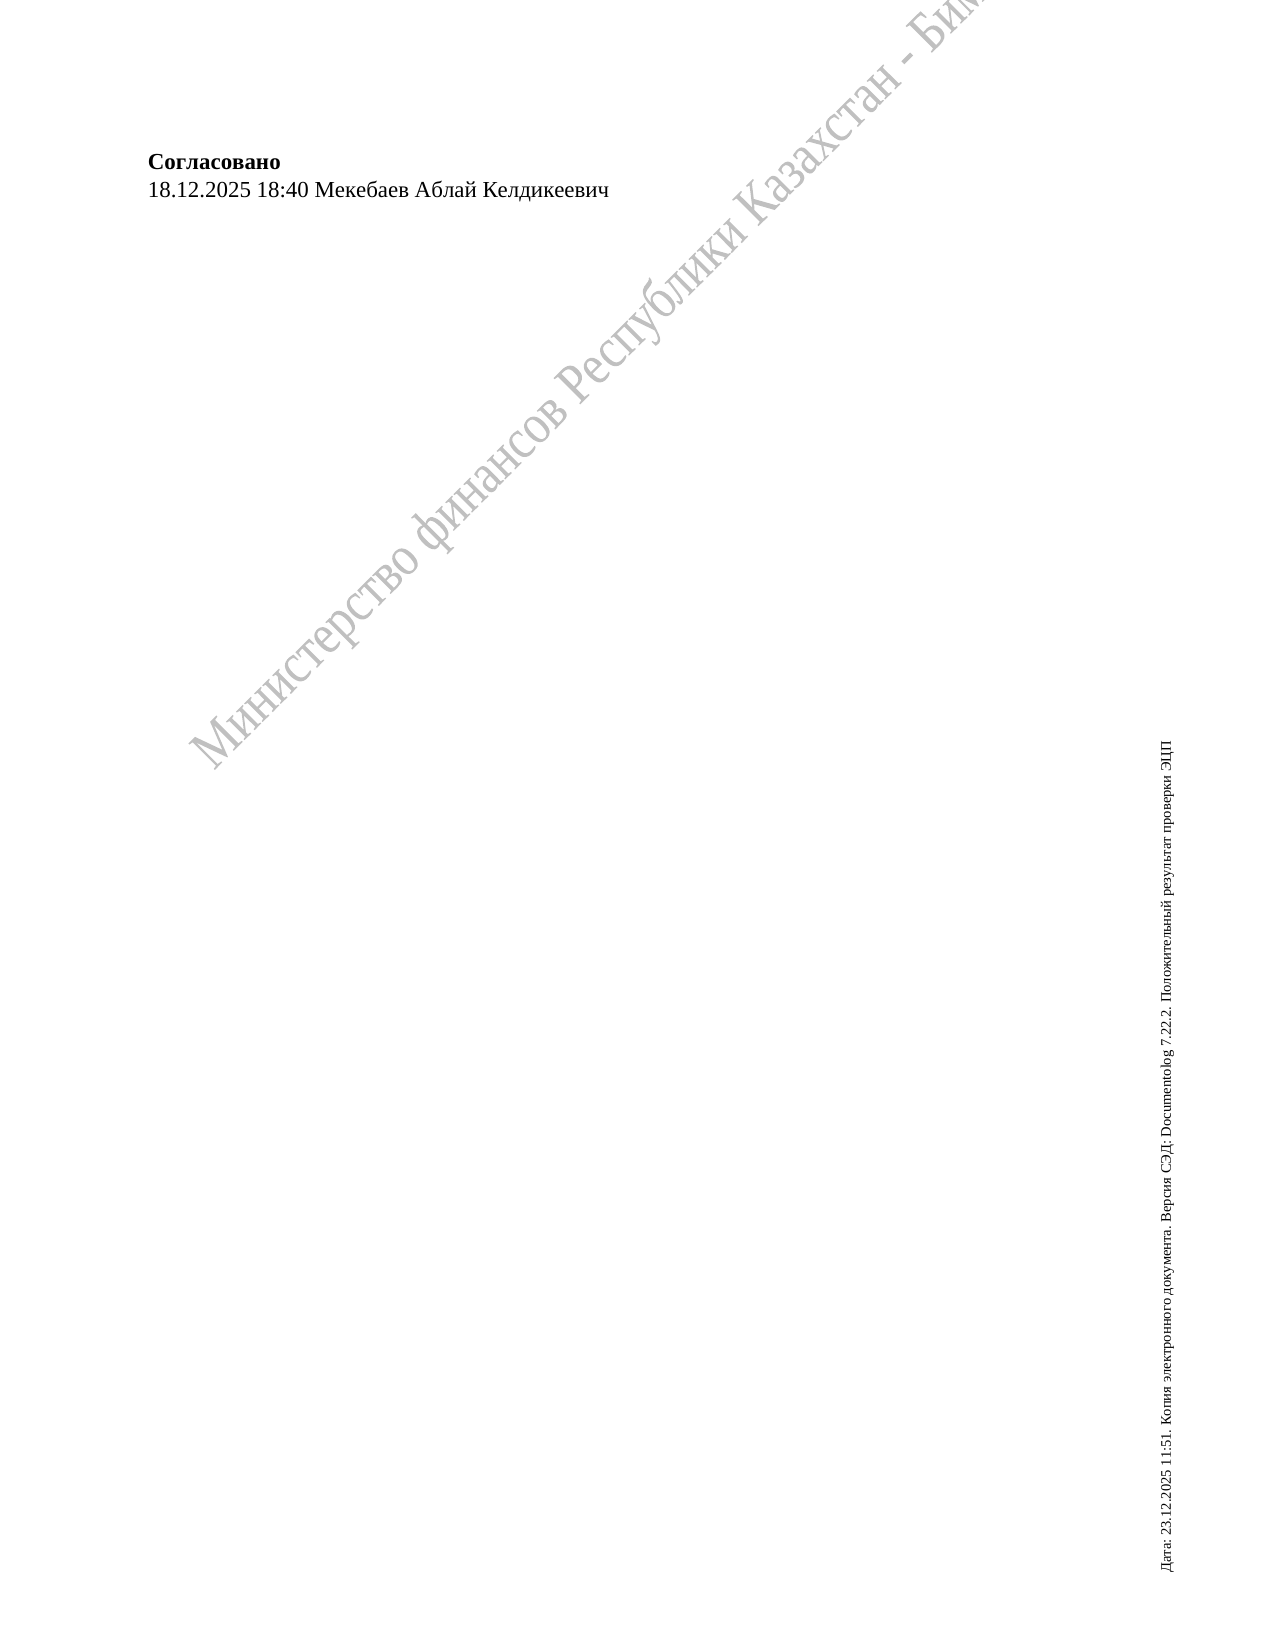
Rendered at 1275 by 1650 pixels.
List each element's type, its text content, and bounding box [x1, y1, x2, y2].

text 18.12.2025 18:40 Мекебаев Аблай Келдикеевич [148, 176, 1186, 202]
text Согласовано [148, 148, 1186, 174]
